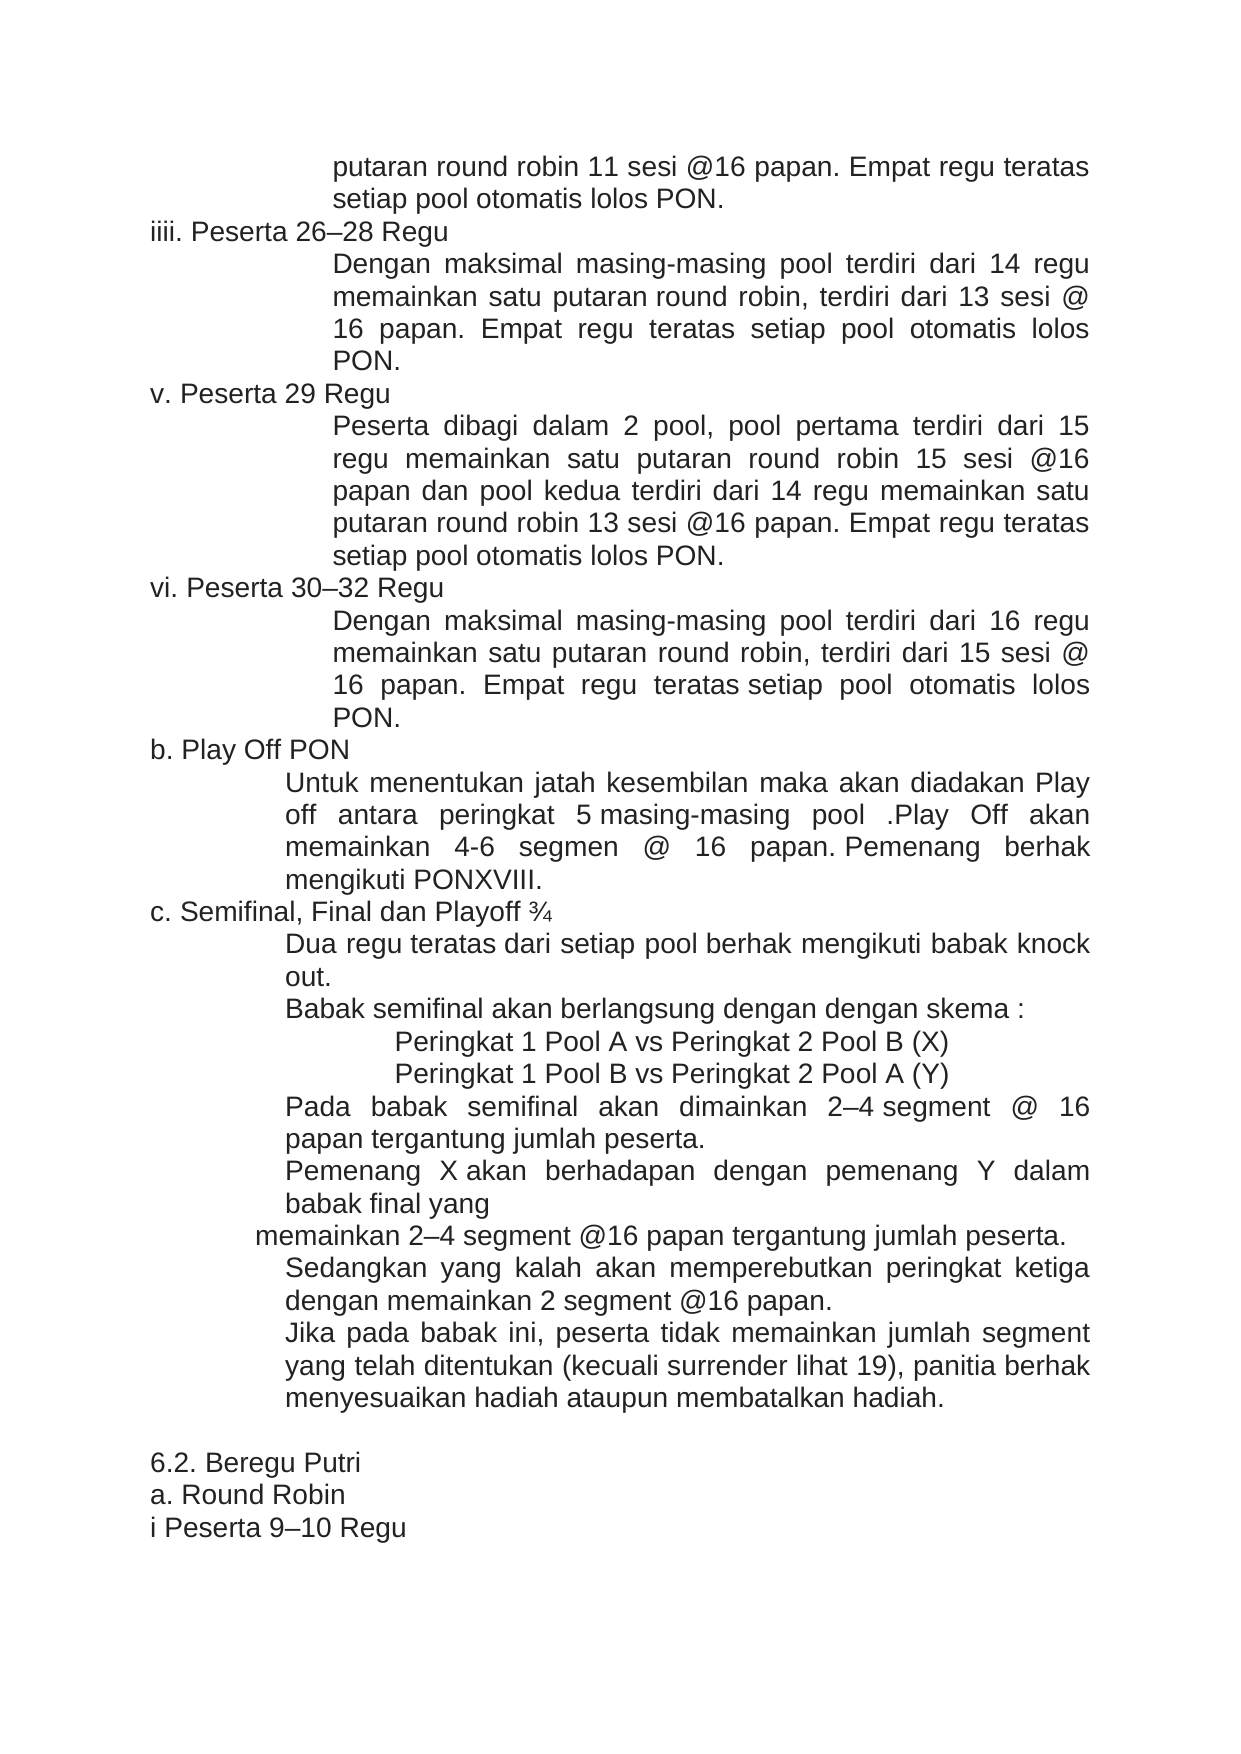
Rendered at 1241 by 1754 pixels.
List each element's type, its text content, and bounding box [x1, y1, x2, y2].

text ​memainkan 2–4 segment @16 papan tergantung jumlah peserta. [255, 1219, 1090, 1251]
text iiii. Peserta 26–28 Regu [150, 215, 1090, 247]
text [332, 150, 1090, 215]
text Dengan maksimal masing-masing pool terdiri dari 14 regu memainkan satu putaran round robin, terdiri dari 13 sesi @ 16 papan. Empat regu teratas setiap pool otomatis lolos PON. [332, 247, 1090, 377]
text Dengan maksimal masing-masing pool terdiri dari 16 regu memainkan satu putaran round robin, terdiri dari 15 sesi @ 16 papan. Empat regu teratas setiap pool otomatis lolos PON. [332, 603, 1090, 733]
text b. Play Off PON [150, 733, 1090, 766]
text c. Semifinal, Final dan Playoff ¾ [150, 895, 1090, 927]
text 6.2. Beregu Putri [150, 1446, 1090, 1478]
text a. Round Robin [150, 1478, 1090, 1511]
text Sedangkan yang kalah akan memperebutkan peringkat ketiga dengan memainkan 2 segment @16 papan. [285, 1251, 1090, 1316]
text Peringkat 1 Pool A vs Peringkat 2 Pool B (X) [394, 1025, 1090, 1057]
text Peserta dibagi dalam 2 pool, pool pertama terdiri dari 15 regu memainkan satu putaran round robin 15 sesi @16 papan dan pool kedua terdiri dari 14 regu memainkan satu putaran round robin 13 sesi @16 papan. Empat regu teratas setiap pool otomatis lolos PON. [332, 409, 1090, 571]
text Peringkat 1 Pool B vs Peringkat 2 Pool A (Y) [394, 1057, 1090, 1089]
text i Peserta 9–10 Regu [150, 1511, 1090, 1543]
text v. Peserta 29 Regu [150, 377, 1090, 409]
text Dua regu teratas dari setiap pool berhak mengikuti babak knock out. [285, 927, 1090, 992]
text Babak semifinal akan berlangsung dengan dengan skema : [285, 992, 1090, 1025]
text Pada babak semifinal akan dimainkan 2–4 segment @ 16 papan tergantung jumlah peserta. [285, 1089, 1090, 1154]
text vi. Peserta 30–32 Regu [150, 571, 1090, 603]
text Pemenang X akan berhadapan dengan pemenang Y dalam babak final yang [285, 1154, 1090, 1219]
text Untuk menentukan jatah kesembilan maka akan diadakan Play off antara peringkat 5 masing-masing pool .Play Off akan memainkan 4-6 segmen @ 16 papan. Pemenang berhak mengikuti PONXVIII. [285, 766, 1090, 895]
text Jika pada babak ini, peserta tidak memainkan jumlah segment yang telah ditentukan (kecuali surrender lihat 19), panitia berhak menyesuaikan hadiah ataupun membatalkan hadiah. [285, 1316, 1090, 1413]
